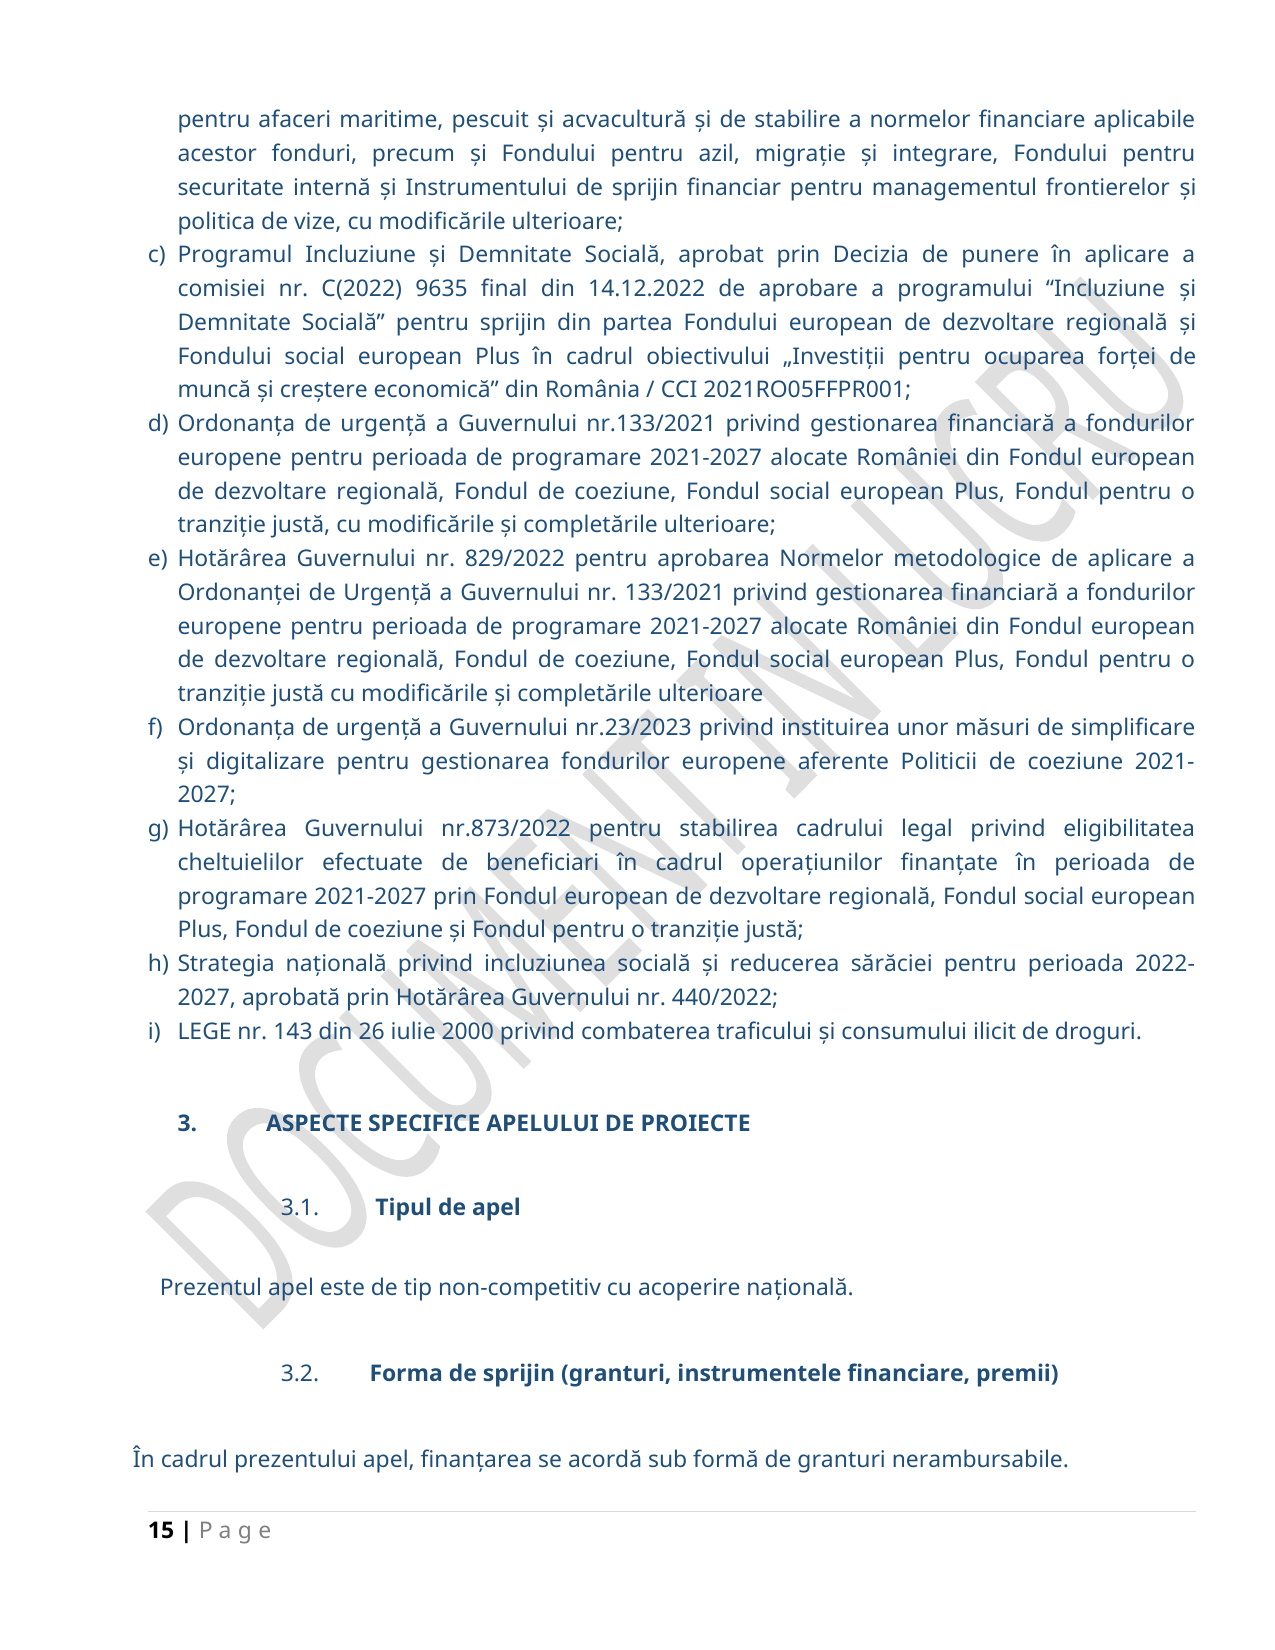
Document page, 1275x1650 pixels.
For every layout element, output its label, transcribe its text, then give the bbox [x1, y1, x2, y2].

text Prezentul apel este de tip non-competitiv cu acoperire națională. [148, 1271, 1196, 1302]
list Ordonanța de urgență a Guvernului nr.133/2021 privind gestionarea financiară a fondurilor europene pentru perioada de programare 2021-2027 alocate României din Fondul european de dezvoltare regională, Fondul de coeziune, Fondul social european Plus, Fondul pentru o tranziție justă, cu modificările și completările ulterioare; [148, 407, 1196, 540]
subtitle Forma de sprijin (granturi, instrumentele financiare, premii) [281, 1357, 1196, 1388]
list Ordonanța de urgență a Guvernului nr.23/2023 privind instituirea unor măsuri de simplificare şi digitalizare pentru gestionarea fondurilor europene aferente Politicii de coeziune 2021-2027; [148, 711, 1196, 810]
list LEGE nr. 143 din 26 iulie 2000 privind combaterea traficului și consumului ilicit de droguri. [148, 1015, 1196, 1046]
list Strategia națională privind incluziunea socială şi reducerea sărăciei pentru perioada 2022-2027, aprobată prin Hotărârea Guvernului nr. 440/2022; [148, 947, 1196, 1012]
list Programul Incluziune și Demnitate Socială, aprobat prin Decizia de punere în aplicare a comisiei nr. C(2022) 9635 final din 14.12.2022 de aprobare a programului “Incluziune și Demnitate Socială” pentru sprijin din partea Fondului european de dezvoltare regională și Fondului social european Plus în cadrul obiectivului „Investiții pentru ocuparea forței de muncă și creștere economică” din România / CCI 2021RO05FFPR001; [148, 238, 1196, 405]
text În cadrul prezentului apel, finanțarea se acordă sub formă de granturi nerambursabile. [133, 1443, 1196, 1474]
subtitle Tipul de apel [281, 1191, 1196, 1223]
subtitle ASPECTE SPECIFICE APELULUI DE PROIECTE [177, 1107, 1196, 1138]
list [148, 103, 1196, 236]
list Hotărârea Guvernului nr.873/2022 pentru stabilirea cadrului legal privind eligibilitatea cheltuielilor efectuate de beneficiari în cadrul operațiunilor finanțate în perioada de programare 2021-2027 prin Fondul european de dezvoltare regională, Fondul social european Plus, Fondul de coeziune și Fondul pentru o tranziție justă; [148, 812, 1196, 945]
list Hotărârea Guvernului nr. 829/2022 pentru aprobarea Normelor metodologice de aplicare a Ordonanței de Urgență a Guvernului nr. 133/2021 privind gestionarea financiară a fondurilor europene pentru perioada de programare 2021-2027 alocate României din Fondul european de dezvoltare regională, Fondul de coeziune, Fondul social european Plus, Fondul pentru o tranziție justă cu modificările și completările ulterioare [148, 542, 1196, 708]
